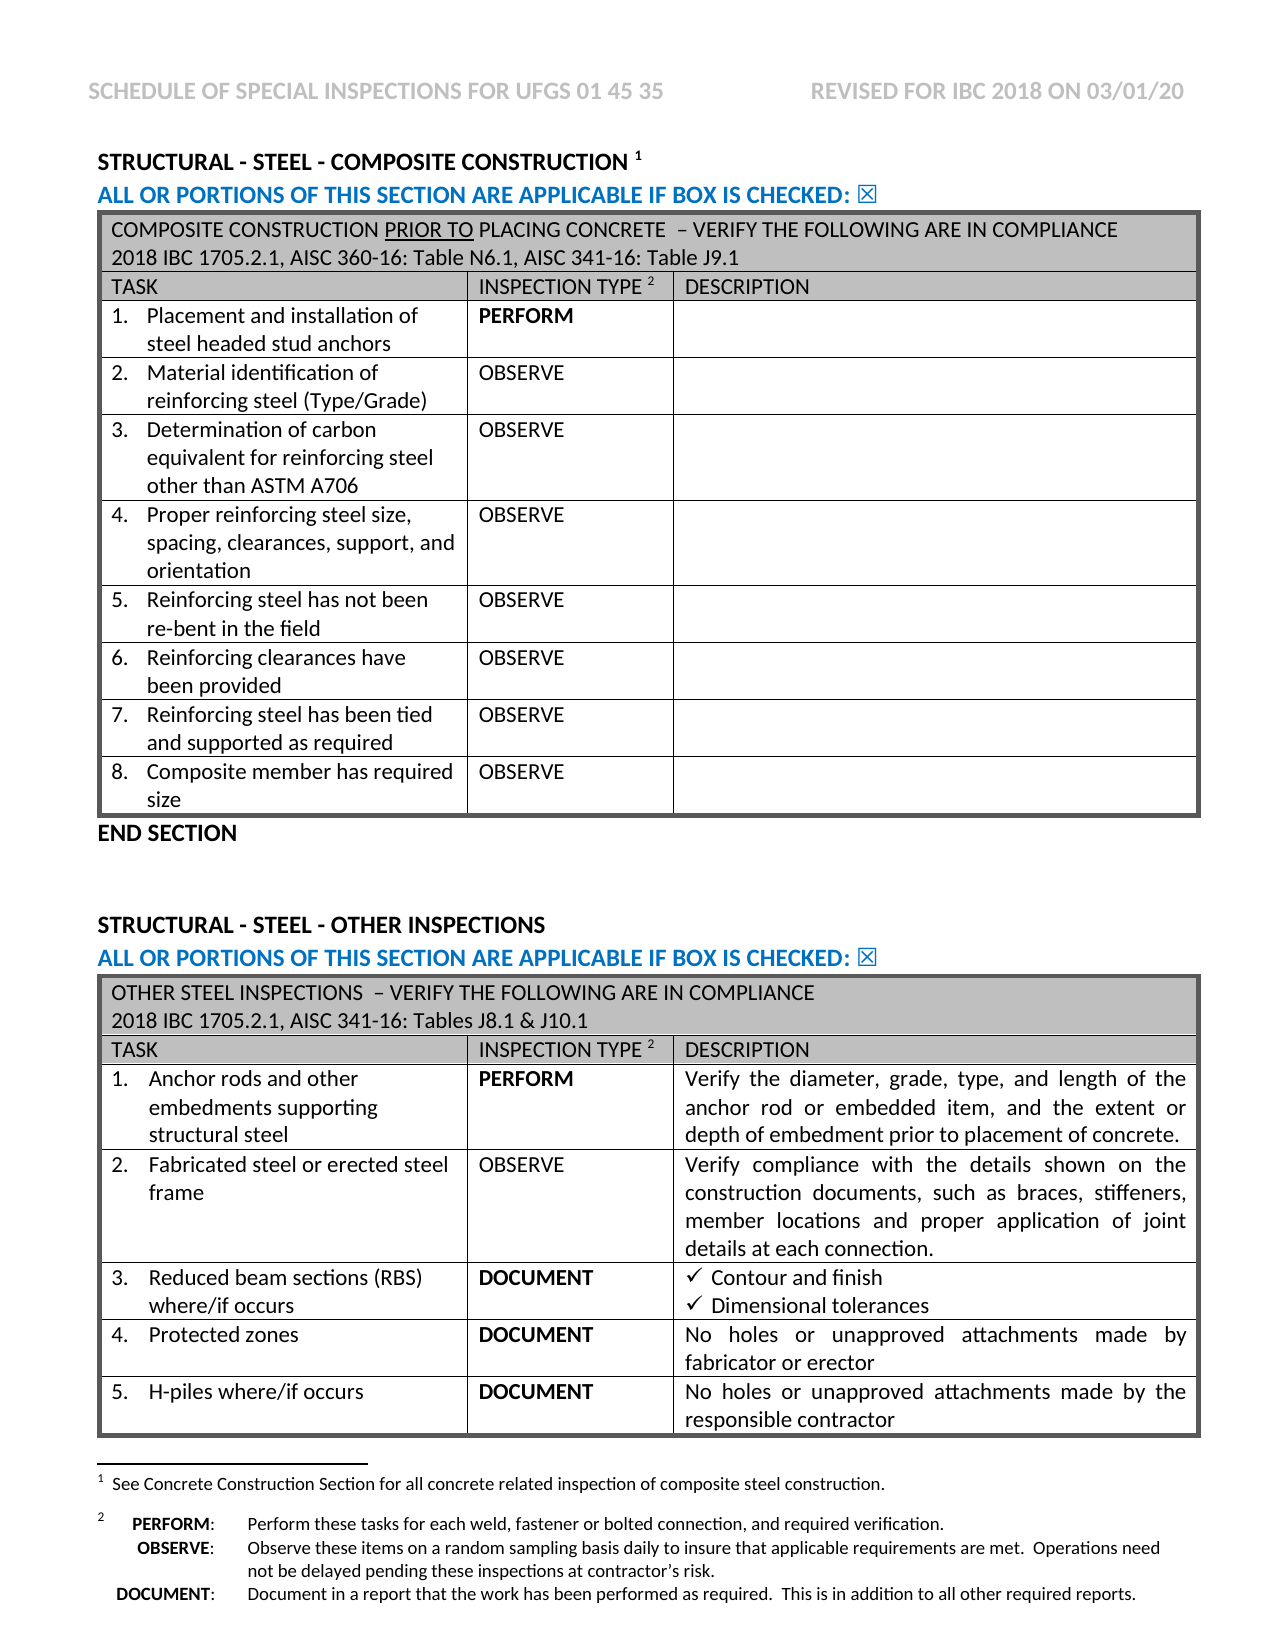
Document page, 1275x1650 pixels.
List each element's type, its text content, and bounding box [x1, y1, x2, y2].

table_cell [674, 501, 1196, 584]
table_cell DOCUMENT [468, 1377, 673, 1433]
table_cell DOCUMENT [468, 1320, 673, 1376]
table_cell [674, 757, 1196, 813]
text STRUCTURAL - STEEL - COMPOSITE CONSTRUCTION [97, 146, 1194, 176]
table_cell OBSERVE [468, 586, 673, 642]
table_cell Material identification of reinforcing steel (Type/Grade) [102, 358, 467, 414]
table_cell No holes or unapproved attachments made by fabricator or erector [674, 1320, 1196, 1376]
table_cell TASK [102, 272, 467, 300]
table_cell OBSERVE [468, 643, 673, 699]
text END SECTION [97, 818, 1177, 848]
table_cell Reinforcing steel has been tied and supported as required [102, 700, 467, 756]
table_cell [674, 586, 1196, 642]
table_cell Composite member has required size [102, 757, 467, 813]
text ALL OR PORTIONS OF THIS SECTION ARE APPLICABLE IF BOX IS CHECKED: [97, 176, 1194, 210]
table_cell INSPECTION TYPE [468, 1036, 673, 1063]
table_cell Fabricated steel or erected steel frame [102, 1150, 467, 1262]
table_cell INSPECTION TYPE 2 [468, 272, 673, 300]
table_cell PERFORM [468, 301, 673, 357]
table_cell DOCUMENT [468, 1263, 673, 1319]
table_cell DESCRIPTION [674, 272, 1196, 300]
table_cell [674, 700, 1196, 756]
text STRUCTURAL - STEEL - OTHER INSPECTIONS [97, 909, 1194, 940]
table_cell Reinforcing clearances have been provided [102, 643, 467, 699]
table_cell OBSERVE [468, 415, 673, 499]
table_cell Verify compliance with the details shown on the construction documents, such as braces, stiffeners, member locations and proper application of joint details at each connection. [674, 1150, 1196, 1262]
table_cell H-piles where/if occurs [102, 1377, 467, 1433]
table_header COMPOSITE CONSTRUCTION PRIOR TO PLACING CONCRETE – VERIFY THE FOLLOWING ARE IN COMPLIANCE 2018 IBC 1705.2.1, AISC 360-16: Table N6.1, AISC 341-16: Table J9.1 [102, 215, 1196, 271]
table_cell OBSERVE [468, 1150, 673, 1262]
table_cell PERFORM [468, 1065, 673, 1149]
table_cell DESCRIPTION [674, 1036, 1196, 1063]
table_cell Determination of carbon equivalent for reinforcing steel other than ASTM A706 [102, 415, 467, 499]
table_cell OBSERVE [468, 757, 673, 813]
table_cell [674, 415, 1196, 499]
table_cell [674, 358, 1196, 414]
table_cell Verify the diameter, grade, type, and length of the anchor rod or embedded item, and the extent or depth of embedment prior to placement of concrete. [674, 1065, 1196, 1149]
table_cell Protected zones [102, 1320, 467, 1376]
table_cell [674, 301, 1196, 357]
table_cell Reinforcing steel has not been re-bent in the field [102, 586, 467, 642]
table_cell Reduced beam sections (RBS) where/if occurs [102, 1263, 467, 1319]
text ALL OR PORTIONS OF THIS SECTION ARE APPLICABLE IF BOX IS CHECKED: [97, 940, 1194, 974]
table_cell No holes or unapproved attachments made by the responsible contractor [674, 1377, 1196, 1433]
table_cell Anchor rods and other embedments supporting structural steel [102, 1065, 467, 1149]
table_cell TASK [102, 1036, 467, 1063]
table_cell OBSERVE [468, 501, 673, 584]
table_cell Placement and installation of steel headed stud anchors [102, 301, 467, 357]
table_cell Contour and finish Dimensional tolerances [674, 1263, 1196, 1319]
table_cell [674, 643, 1196, 699]
table_cell Proper reinforcing steel size, spacing, clearances, support, and orientation [102, 501, 467, 584]
table_header OTHER STEEL INSPECTIONS – VERIFY THE FOLLOWING ARE IN COMPLIANCE 2018 IBC 1705.2.1, AISC 341-16: Tables J8.1 & J10.1 [102, 978, 1196, 1034]
table_cell OBSERVE [468, 358, 673, 414]
table_cell OBSERVE [468, 700, 673, 756]
